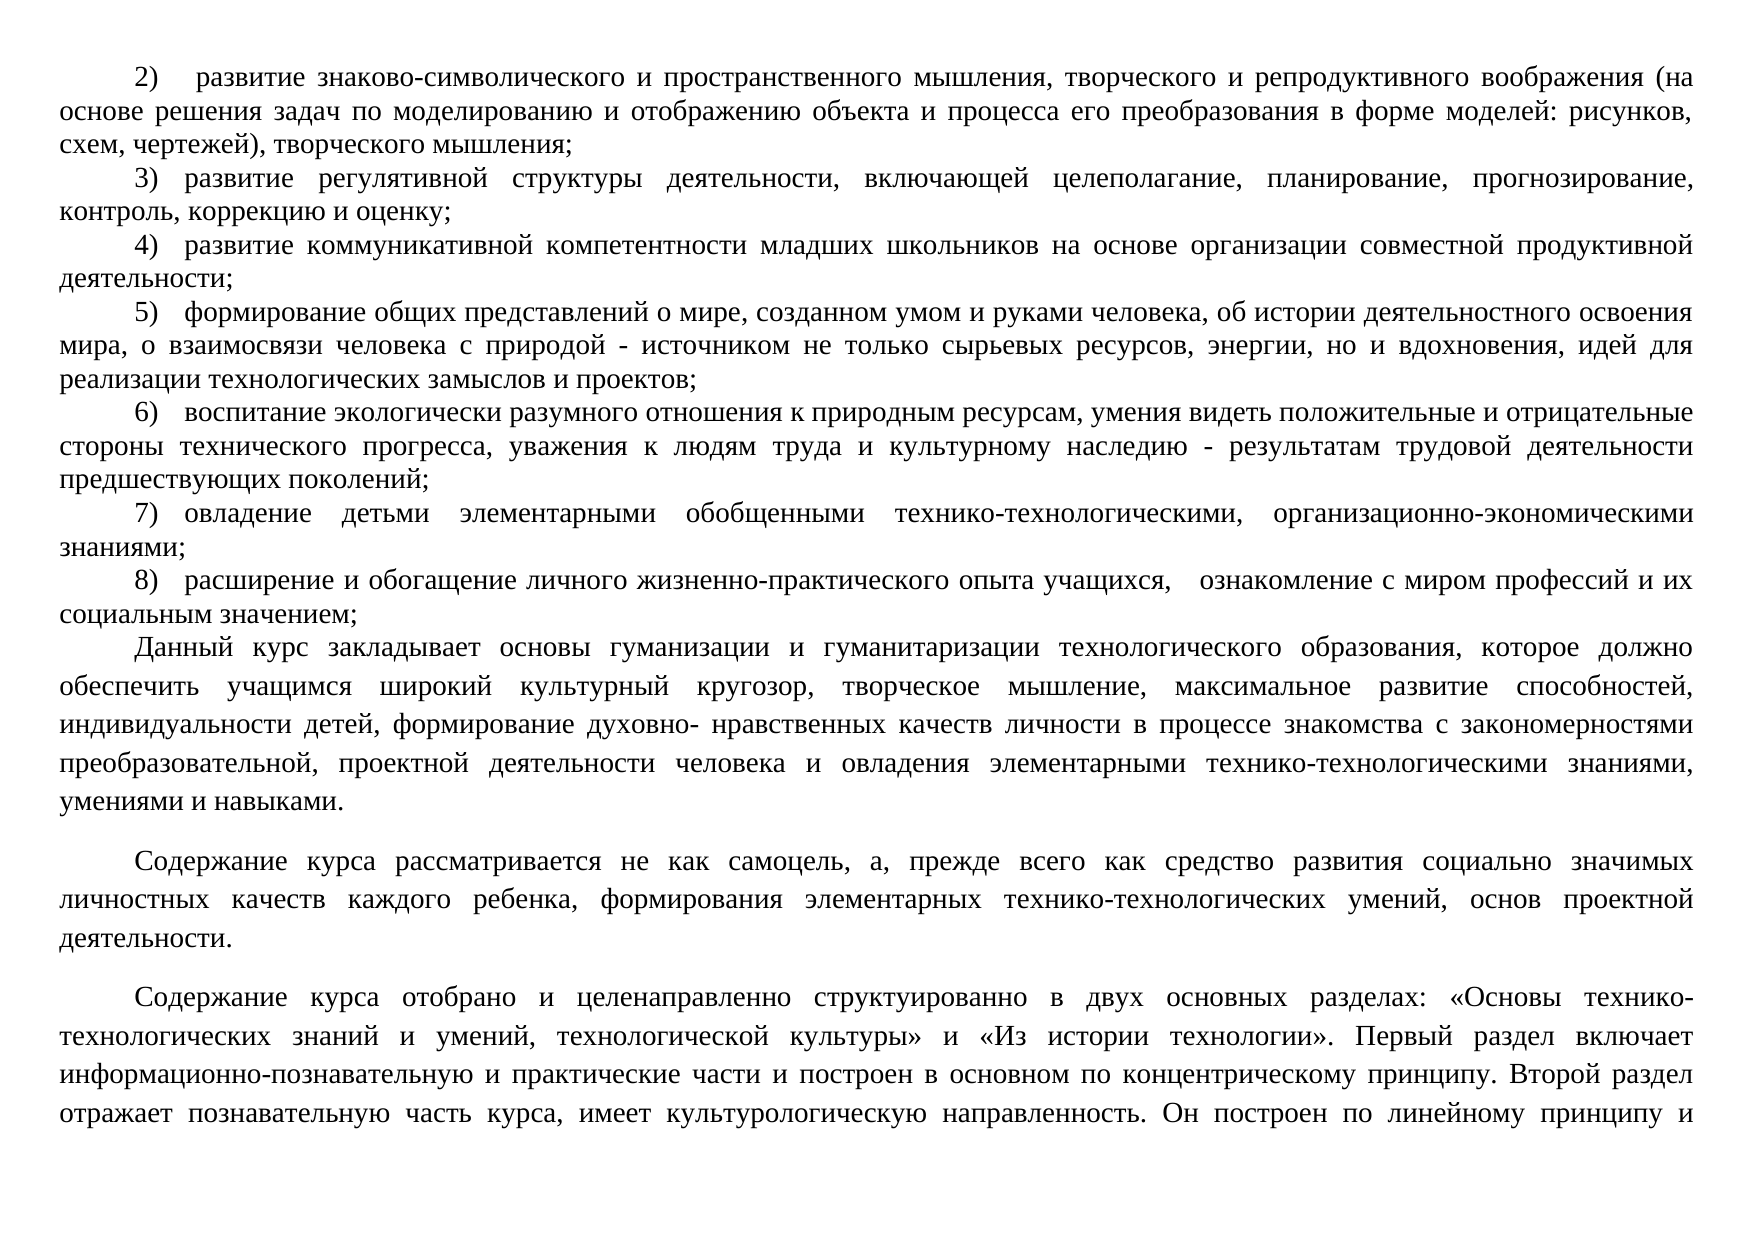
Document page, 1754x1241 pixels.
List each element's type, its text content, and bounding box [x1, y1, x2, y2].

list развитие знаково-символического и пространственного мышления, творческого и репродуктивного воображения (на основе решения задач по моделированию и отображению объекта и процесса его преобразования в форме моделей: рисунков, схем, чертежей), творческого мышления; [59, 59, 1695, 160]
list овладение детьми элементарными обобщенными технико-технологическими, организационно-экономическими знаниями; [59, 495, 1695, 562]
list воспитание экологически разумного отношения к природным ресурсам, умения видеть положительные и отрицательные стороны технического прогресса, уважения к людям труда и культурному наследию - результатам трудовой деятельности предшествующих поколений; [59, 394, 1695, 495]
text Данный курс закладывает основы гуманизации и гуманитаризации технологического образования, которое должно обеспечить учащимся широкий культурный кругозор, творческое мышление, максимальное развитие способностей, индивидуальности детей, формирование духовно- нравственных качеств личности в процессе знакомства с закономерностями преобразовательной, проектной деятельности человека и овладения элементарными технико-технологическими знаниями, умениями и навыками. [59, 629, 1695, 817]
list развитие регулятивной структуры деятельности, включающей целеполагание, планирование, прогнозирование, контроль, коррекцию и оценку; [59, 160, 1695, 227]
text Содержание курса рассматривается не как самоцель, а, прежде всего как средство развития социально значимых личностных качеств каждого ребенка, формирования элементарных технико-технологических умений, основ проектной деятельности. [59, 843, 1695, 953]
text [59, 979, 1695, 1128]
list расширение и обогащение личного жизненно-практического опыта учащихся, ознакомление с миром профессий и их социальным значением; [59, 562, 1695, 629]
list формирование общих представлений о мире, созданном умом и руками человека, об истории деятельностного освоения мира, о взаимосвязи человека с природой - источником не только сырьевых ресурсов, энергии, но и вдохновения, идей для реализации технологических замыслов и проектов; [59, 294, 1695, 394]
list развитие коммуникативной компетентности младших школьников на основе организации совместной продуктивной деятельности; [59, 227, 1695, 294]
